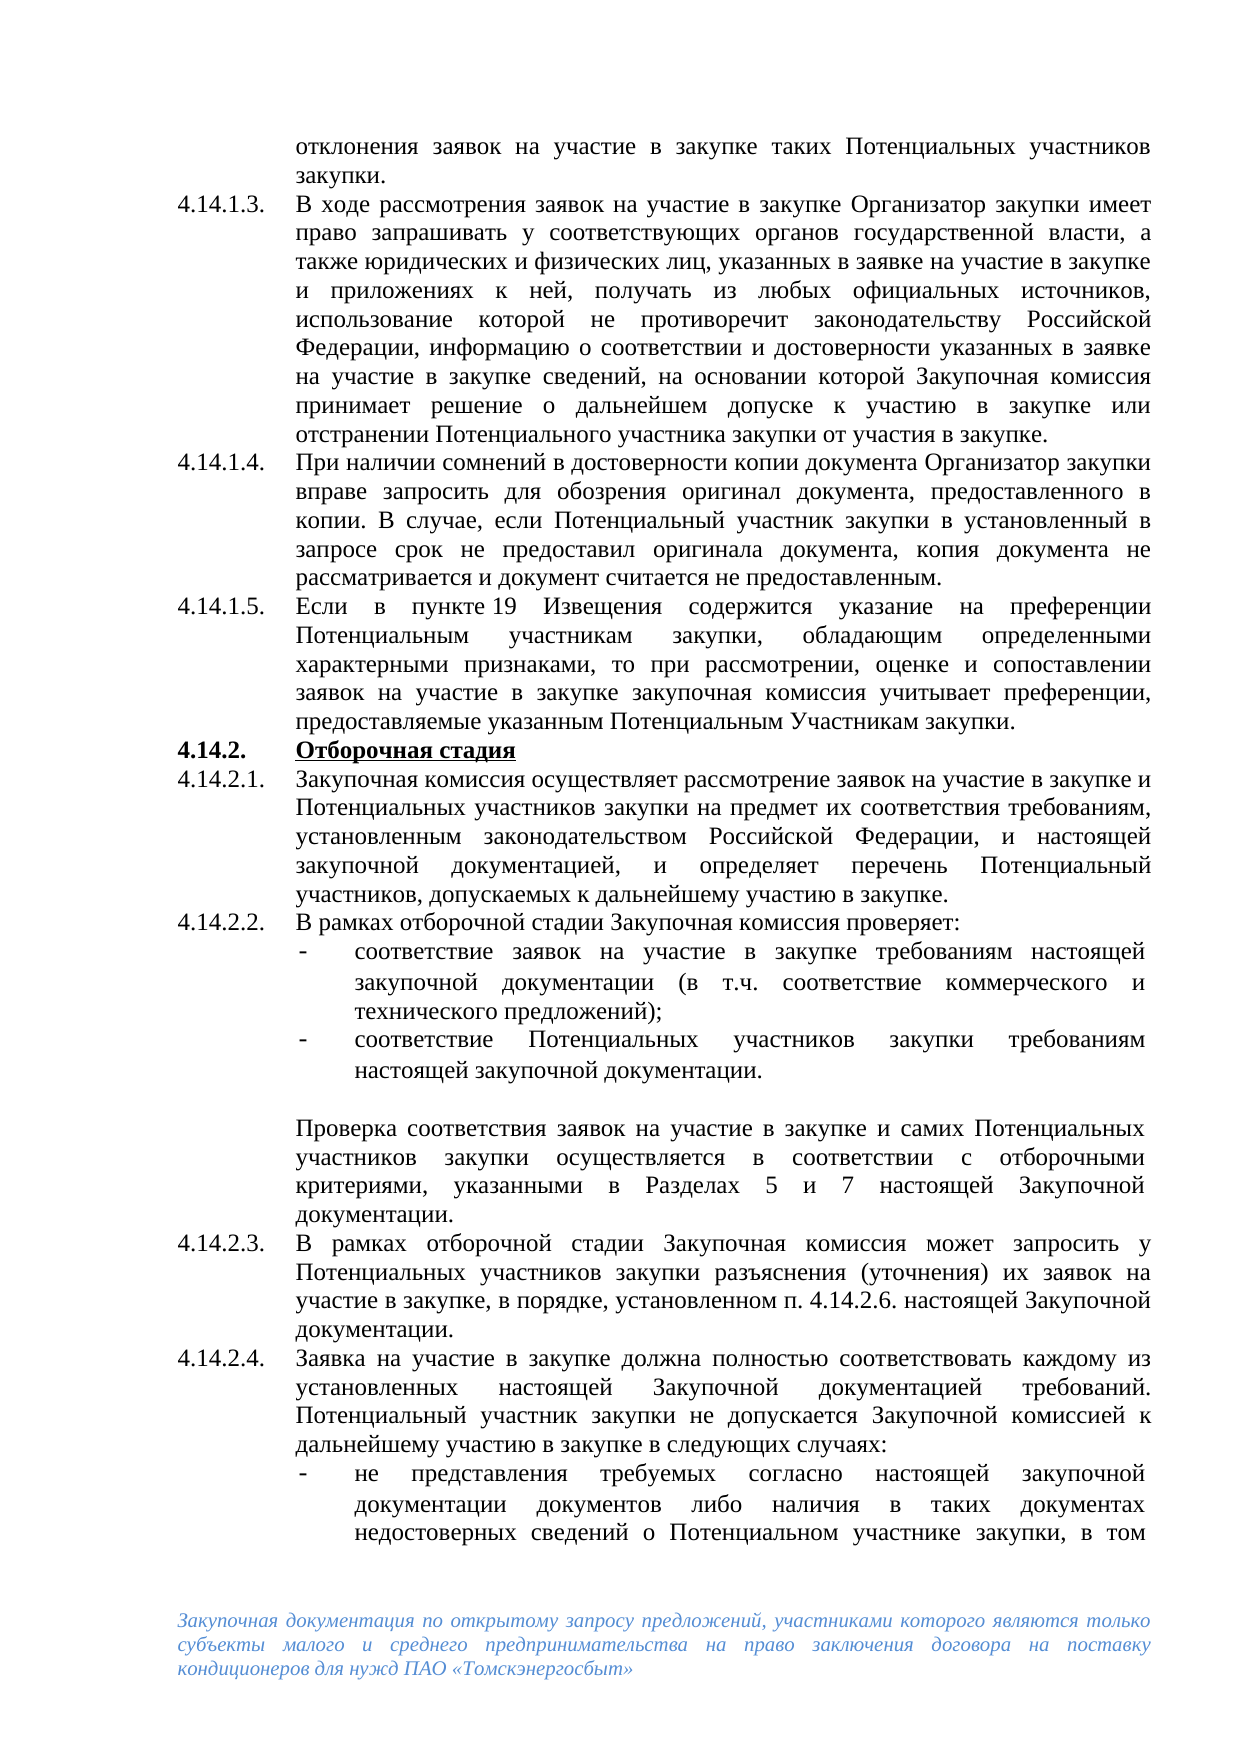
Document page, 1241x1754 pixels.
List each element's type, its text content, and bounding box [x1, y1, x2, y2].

list Отборочная стадия [177, 735, 1152, 764]
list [177, 131, 1152, 189]
list При наличии сомнений в достоверности копии документа Организатор закупки вправе запросить для обозрения оригинал документа, предоставленного в копии. В случае, если Потенциальный участник закупки в установленный в запросе срок не предоставил оригинала документа, копия документа не рассматривается и документ считается не предоставленным. [177, 447, 1152, 591]
text Проверка соответствия заявок на участие в закупке и самих Потенциальных участников закупки осуществляется в соответствии с отборочными критериями, указанными в Разделах 5 и 7 настоящей Закупочной документации. [295, 1113, 1146, 1228]
list Заявка на участие в закупке должна полностью соответствовать каждому из установленных настоящей Закупочной документацией требований. Потенциальный участник закупки не допускается Закупочной комиссией к дальнейшему участию в закупке в следующих случаях: [177, 1343, 1152, 1458]
list соответствие заявок на участие в закупке требованиям настоящей закупочной документации (в т.ч. соответствие коммерческого и технического предложений); [295, 936, 1146, 1024]
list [295, 1458, 1146, 1546]
list Закупочная комиссия осуществляет рассмотрение заявок на участие в закупке и Потенциальных участников закупки на предмет их соответствия требованиям, установленным законодательством Российской Федерации, и настоящей закупочной документацией, и определяет перечень Потенциальный участников, допускаемых к дальнейшему участию в закупке. [177, 764, 1152, 907]
list В ходе рассмотрения заявок на участие в закупке Организатор закупки имеет право запрашивать у соответствующих органов государственной власти, а также юридических и физических лиц, указанных в заявке на участие в закупке и приложениях к ней, получать из любых официальных источников, использование которой не противоречит законодательству Российской Федерации, информацию о соответствии и достоверности указанных в заявке на участие в закупке сведений, на основании которой Закупочная комиссия принимает решение о дальнейшем допуске к участию в закупке или отстранении Потенциального участника закупки от участия в закупке. [177, 189, 1152, 447]
list Если в пункте 19 Извещения содержится указание на преференции Потенциальным участникам закупки, обладающим определенными характерными признаками, то при рассмотрении, оценке и сопоставлении заявок на участие в закупке закупочная комиссия учитывает преференции, предоставляемые указанным Потенциальным Участникам закупки. [177, 591, 1152, 735]
list соответствие Потенциальных участников закупки требованиям настоящей закупочной документации. [295, 1024, 1146, 1084]
list В рамках отборочной стадии Закупочная комиссия проверяет: [177, 907, 1152, 936]
list В рамках отборочной стадии Закупочная комиссия может запросить у Потенциальных участников закупки разъяснения (уточнения) их заявок на участие в закупке, в порядке, установленном п. 4.14.2.6. настоящей Закупочной документации. [177, 1228, 1152, 1343]
